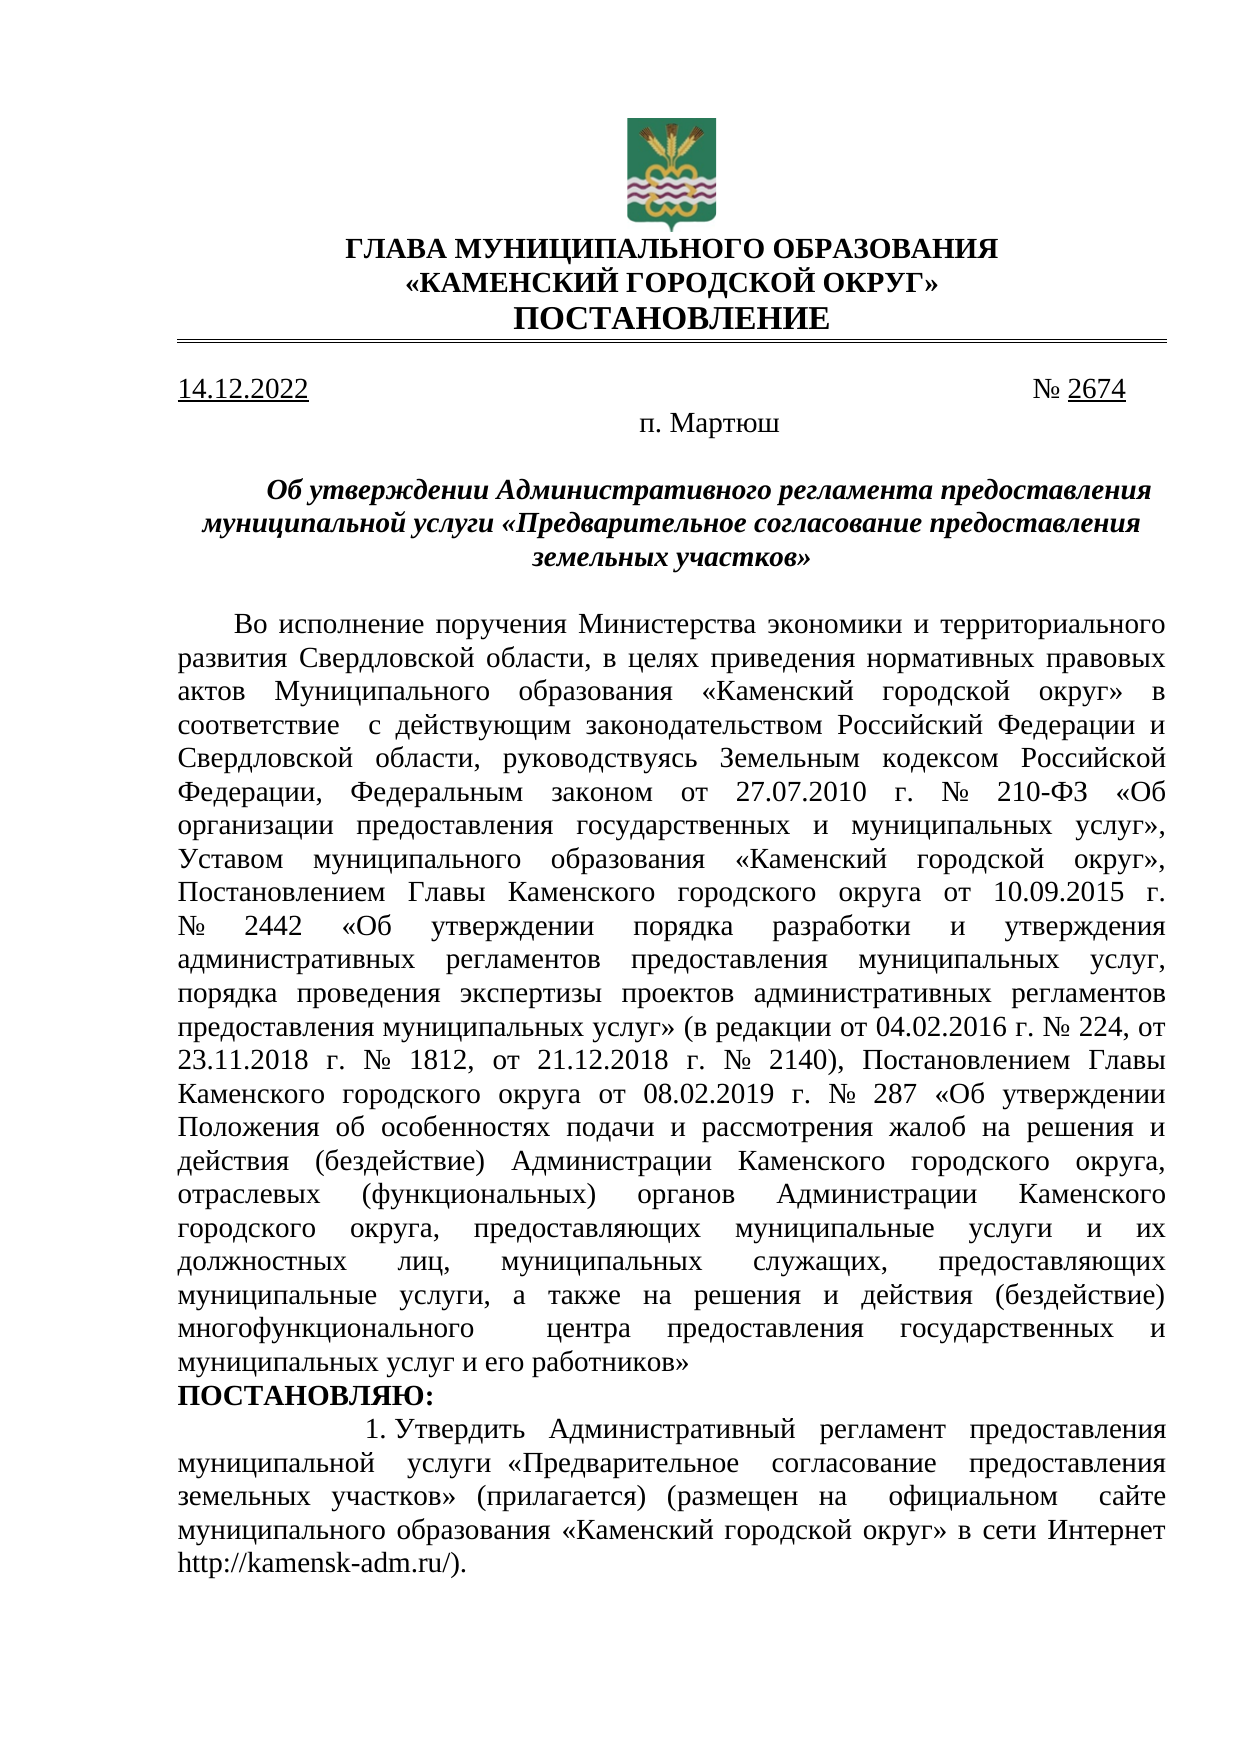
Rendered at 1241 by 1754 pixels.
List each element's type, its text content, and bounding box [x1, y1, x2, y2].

text Об утверждении Административного регламента предоставления муниципальной услуги «Предварительное согласование предоставления земельных участков» [177, 472, 1167, 573]
text 1. Утвердить Административный регламент предоставления муниципальной услуги «Предварительное согласование предоставления земельных участков» (прилагается) (размещен на официальном сайте муниципального образования «Каменский городской округ» в сети Интернет http://kamensk-adm.ru/). [177, 1411, 1167, 1579]
text п. Мартюш [177, 405, 1167, 438]
picture [627, 118, 717, 232]
text 14.12.2022 № 2674 [177, 371, 1167, 405]
text ГЛАВА МУНИЦИПАЛЬНОГО ОБРАЗОВАНИЯ [177, 231, 1167, 265]
text ПОСТАНОВЛЕНИЕ [177, 298, 1167, 339]
text ПОСТАНОВЛЯЮ: [177, 1378, 1167, 1411]
text Во исполнение поручения Министерства экономики и территориального развития Свердловской области, в целях приведения нормативных правовых актов Муниципального образования «Каменский городской округ» в соответствие с действующим законодательством Российский Федерации и Свердловской области, руководствуясь Земельным кодексом Российской Федерации, Федеральным законом от 27.07.2010 г. № 210-ФЗ «Об организации предоставления государственных и муниципальных услуг», Уставом муниципального образования «Каменский городской округ», Постановлением Главы Каменского городского округа от г. № 2442 «Об утверждении порядка разработки и утверждения административных регламентов предоставления муниципальных услуг, порядка проведения экспертизы проектов административных регламентов предоставления муниципальных услуг» (в редакции от 04.02.2016 г. № 224, от 23.11.2018 г. № 1812, от 21.12.2018 г. № 2140), Постановлением Главы Каменского городского округа от 08.02.2019 г. № 287 «Об утверждении Положения об особенностях подачи и рассмотрения жалоб на решения и действия (бездействие) Администрации Каменского городского округа, отраслевых (функциональных) органов Администрации Каменского городского округа, предоставляющих муниципальные услуги и их должностных лиц, муниципальных служащих, предоставляющих муниципальные услуги, а также на решения и действия (бездействие) многофункционального центра предоставления государственных и муниципальных услуг и его работников» [177, 606, 1167, 1378]
text «КАМЕНСКИЙ ГОРОДСКОЙ ОКРУГ» [177, 265, 1167, 298]
